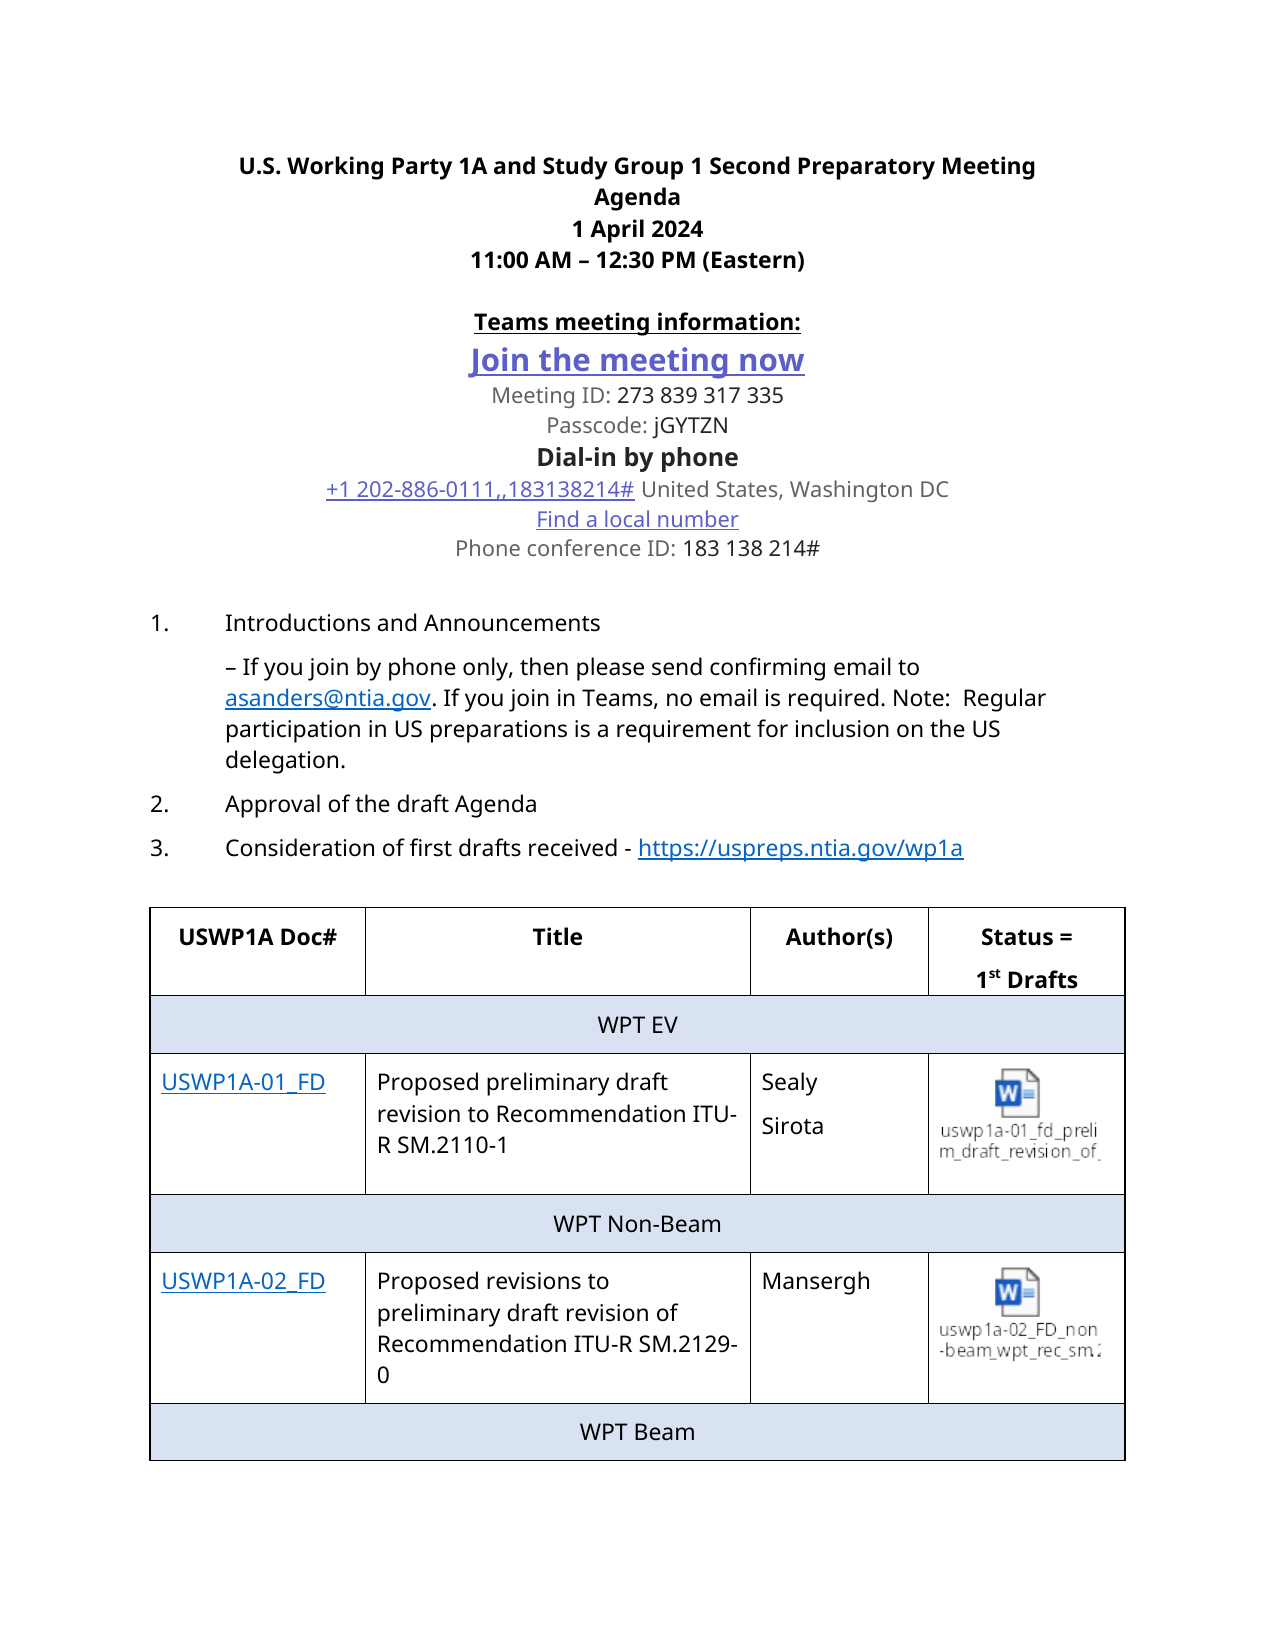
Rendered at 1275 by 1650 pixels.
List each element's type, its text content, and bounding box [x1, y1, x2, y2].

text Teams meeting information: Join the meeting now [150, 306, 1125, 380]
table_cell USWP1A-01_FD [151, 1054, 365, 1194]
table_cell WPT Beam [151, 1404, 1124, 1460]
table_header USWP1A Doc# [151, 908, 365, 995]
text 3. Consideration of first drafts received - https://uspreps.ntia.gov/wp1a [150, 832, 1125, 863]
table_cell WPT EV [151, 996, 1124, 1053]
table_cell Mansergh [751, 1253, 928, 1403]
table_header Status = 1st Drafts [929, 908, 1124, 995]
table_cell USWP1A-02_FD [151, 1253, 365, 1403]
text – If you join by phone only, then please send confirming email to asanders@ntia.gov. If you join in Teams, no email is required. Note: Regular participation in US preparations is a requirement for inclusion on the US delegation. [225, 651, 1125, 776]
table_cell [929, 1054, 1124, 1194]
text +1 202-886-0111,,183138214# United States, Washington DC [150, 474, 1125, 503]
text Dial-in by phone [150, 440, 1125, 474]
text Agenda [150, 181, 1125, 212]
text 1 April 2024 [150, 212, 1125, 244]
list Introductions and Announcements [150, 607, 1125, 638]
text Find a local number [150, 503, 1125, 533]
text 2. Approval of the draft Agenda [150, 788, 1125, 819]
table_cell [929, 1253, 1124, 1403]
table_cell Proposed revisions to preliminary draft revision of Recommendation ITU-R SM.2129-0 [366, 1253, 750, 1403]
table_cell Sealy Sirota [751, 1054, 928, 1194]
text U.S. Working Party 1A and Study Group 1 Second Preparatory Meeting [150, 150, 1125, 181]
text 11:00 AM – 12:30 PM (Eastern) [150, 244, 1125, 275]
text Phone conference ID: 183 138 214# [150, 533, 1125, 563]
table_header Title [366, 908, 750, 995]
table_cell WPT Non-Beam [151, 1195, 1124, 1252]
text Meeting ID: 273 839 317 335 [150, 380, 1125, 410]
table_cell Proposed preliminary draft revision to Recommendation ITU-R SM.2110-1 [366, 1054, 750, 1194]
text Passcode: jGYTZN [150, 410, 1125, 440]
table_header Author(s) [751, 908, 928, 995]
